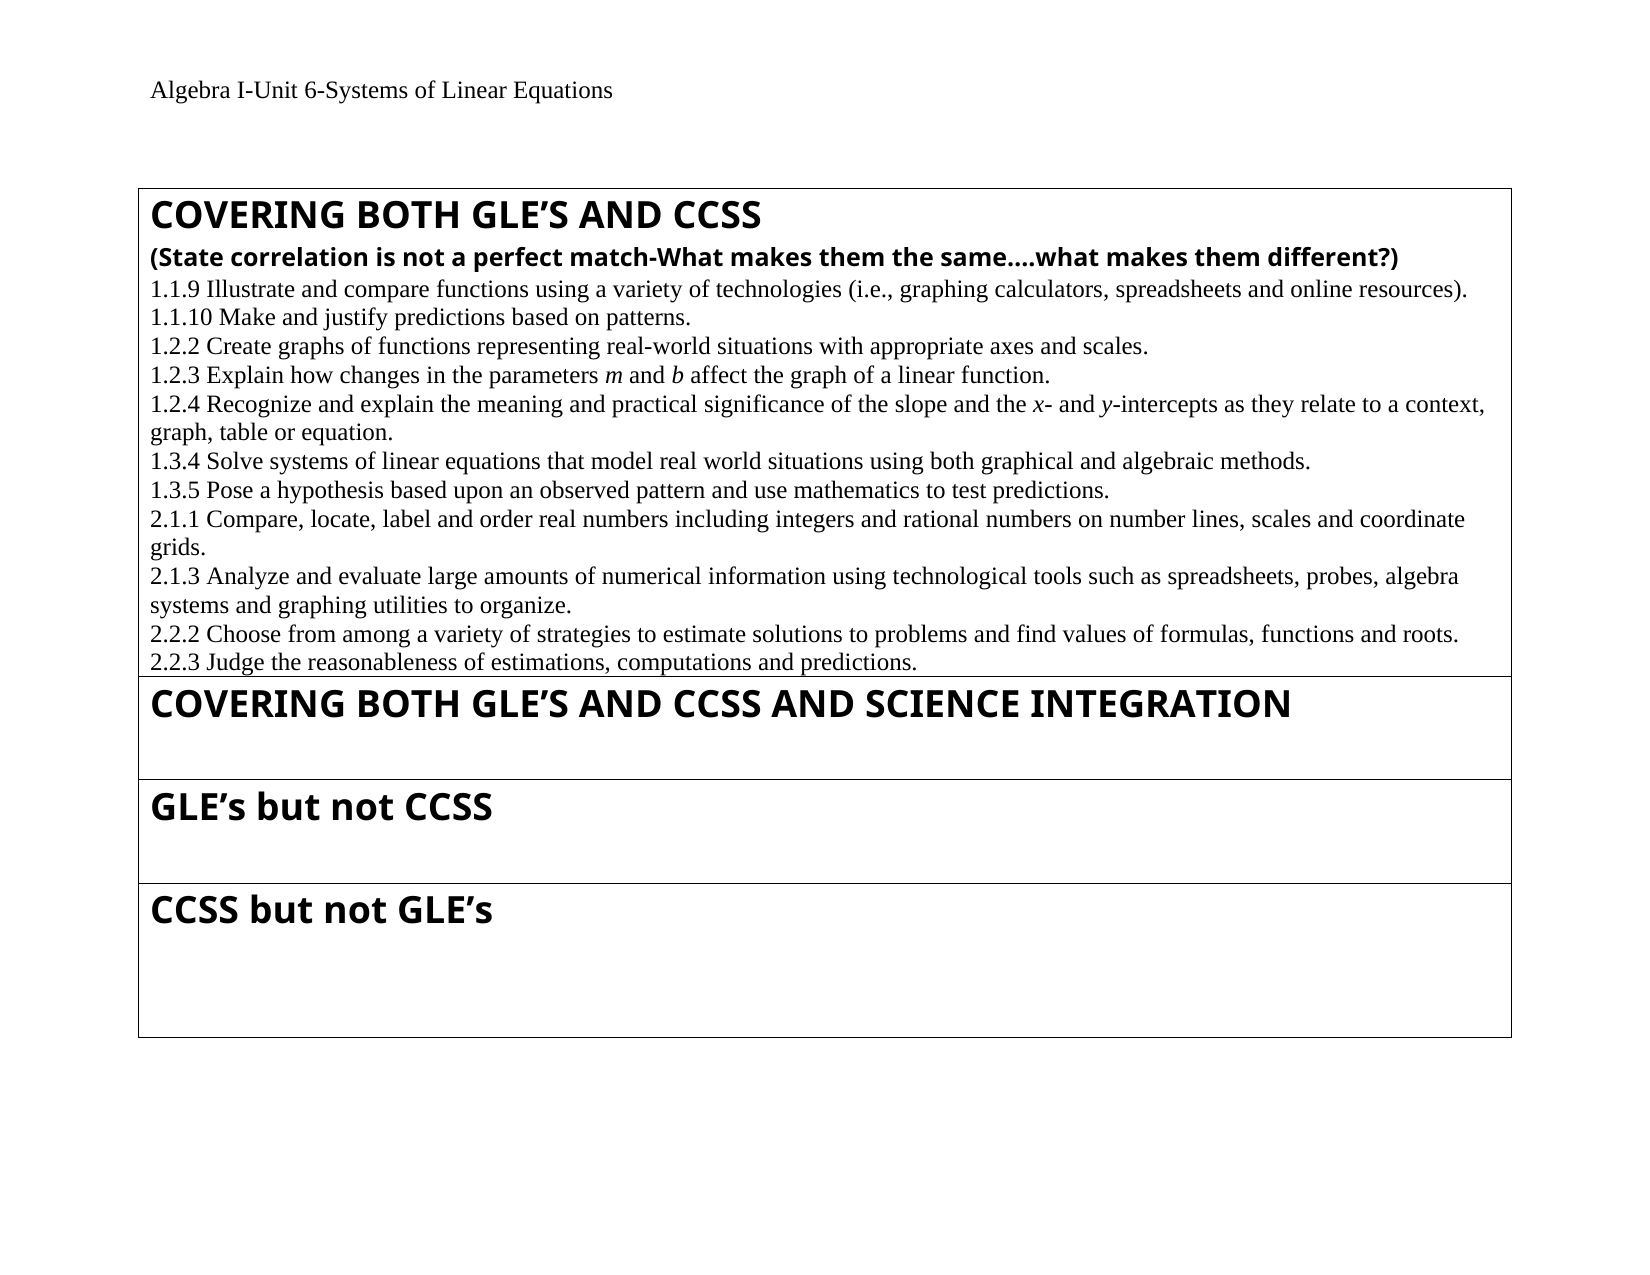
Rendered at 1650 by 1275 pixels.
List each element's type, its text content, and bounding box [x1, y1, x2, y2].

table_cell GLE’s but not CCSS [139, 780, 1511, 882]
table_cell CCSS but not GLE’s [139, 884, 1511, 1037]
table_cell COVERING BOTH GLE’S AND CCSS AND SCIENCE INTEGRATION [139, 677, 1511, 779]
table_header COVERING BOTH GLE’S AND CCSS (State correlation is not a perfect match-What makes them the same….what makes them different?) 1.1.9 Illustrate and compare functions using a variety of technologies (i.e., graphing calculators, spreadsheets and online resources). 1.1.10 Make and justify predictions based on patterns. 1.2.2 Create graphs of functions representing real-world situations with appropriate axes and scales. 1.2.3 Explain how changes in the parameters m and b affect the graph of a linear function. 1.2.4 Recognize and explain the meaning and practical significance of the slope and the x- and y-intercepts as they relate to a context, graph, table or equation. 1.3.4 Solve systems of linear equations that model real world situations using both graphical and algebraic methods. 1.3.5 Pose a hypothesis based upon an observed pattern and use mathematics to test predictions. 2.1.1 Compare, locate, label and order real numbers including integers and rational numbers on number lines, scales and coordinate grids. 2.1.3 Analyze and evaluate large amounts of numerical information using technological tools such as spreadsheets, probes, algebra systems and graphing utilities to organize. 2.2.2 Choose from among a variety of strategies to estimate solutions to problems and find values of formulas, functions and roots. 2.2.3 Judge the reasonableness of estimations, computations and predictions. [139, 189, 1511, 676]
